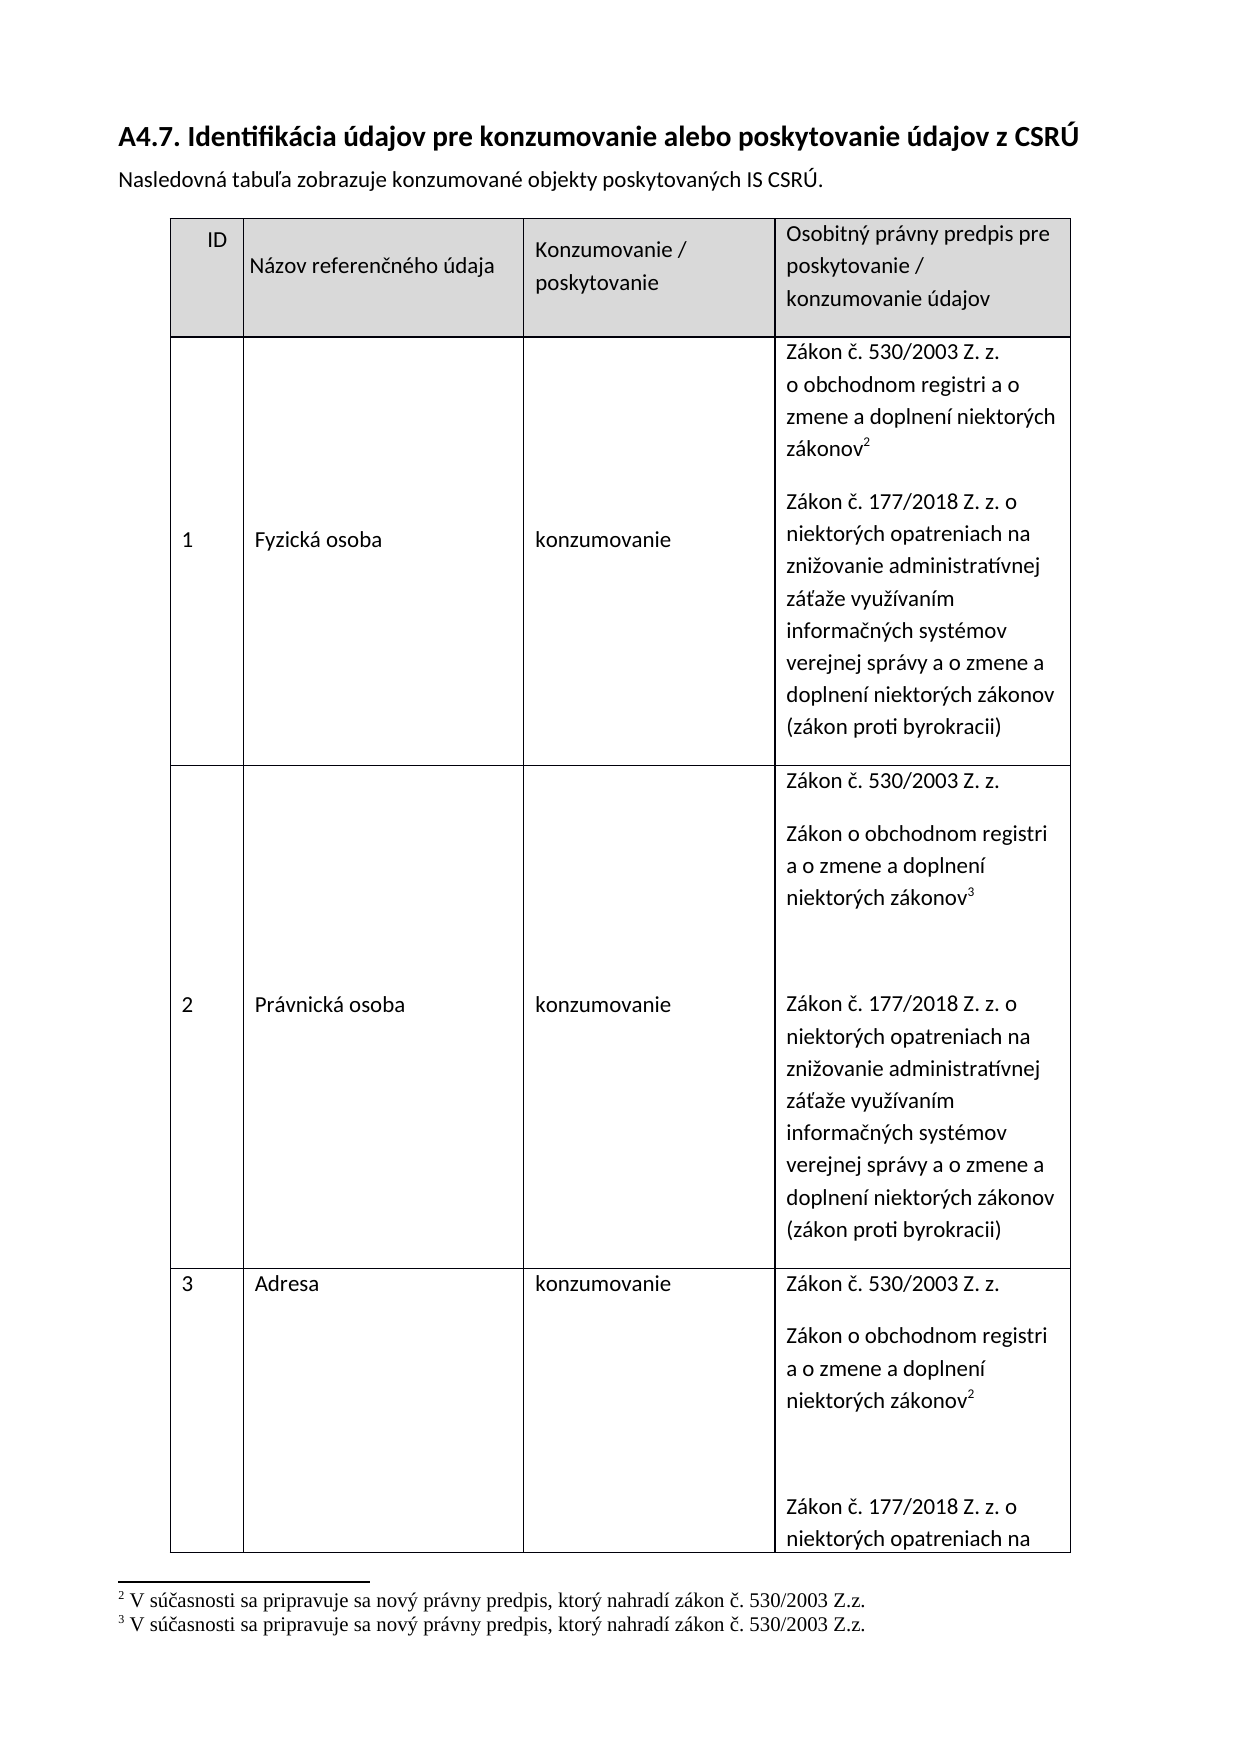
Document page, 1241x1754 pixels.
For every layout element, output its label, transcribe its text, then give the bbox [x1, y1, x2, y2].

table_header Názov referenčného údaja [244, 219, 523, 336]
table_header Konzumovanie / poskytovanie [524, 219, 774, 336]
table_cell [776, 1269, 1070, 1552]
table_header Osobitný právny predpis pre poskytovanie / konzumovanie údajov [776, 219, 1070, 336]
table_cell konzumovanie [524, 766, 774, 1268]
table_header ID [171, 219, 243, 336]
table_cell Adresa [244, 1269, 523, 1552]
table_cell Zákon č. 530/2003 Z. z. Zákon o obchodnom registri a o zmene a doplnení niektorých zákonov Zákon č. 177/2018 Z. z. o niektorých opatreniach na znižovanie administratívnej záťaže využívaním informačných systémov verejnej správy a o zmene a doplnení niektorých zákonov (zákon proti byrokracii) [776, 766, 1070, 1268]
table_cell Zákon č. 530/2003 Z. z. o obchodnom registri a o zmene a doplnení niektorých zákonov Zákon č. 177/2018 Z. z. o niektorých opatreniach na znižovanie administratívnej záťaže využívaním informačných systémov verejnej správy a o zmene a doplnení niektorých zákonov (zákon proti byrokracii) [776, 338, 1070, 765]
table_cell konzumovanie [524, 338, 774, 765]
text Nasledovná tabuľa zobrazuje konzumované objekty poskytovaných IS CSRÚ. [118, 165, 1122, 193]
table_cell Fyzická osoba [244, 338, 523, 765]
table_cell 1 [171, 338, 243, 765]
table_cell Právnická osoba [244, 766, 523, 1268]
table_cell 3 [171, 1269, 243, 1552]
table_cell 2 [171, 766, 243, 1268]
subtitle A4.7. Identifikácia údajov pre konzumovanie alebo poskytovanie údajov z CSRÚ [118, 118, 1122, 154]
table_cell konzumovanie [524, 1269, 774, 1552]
